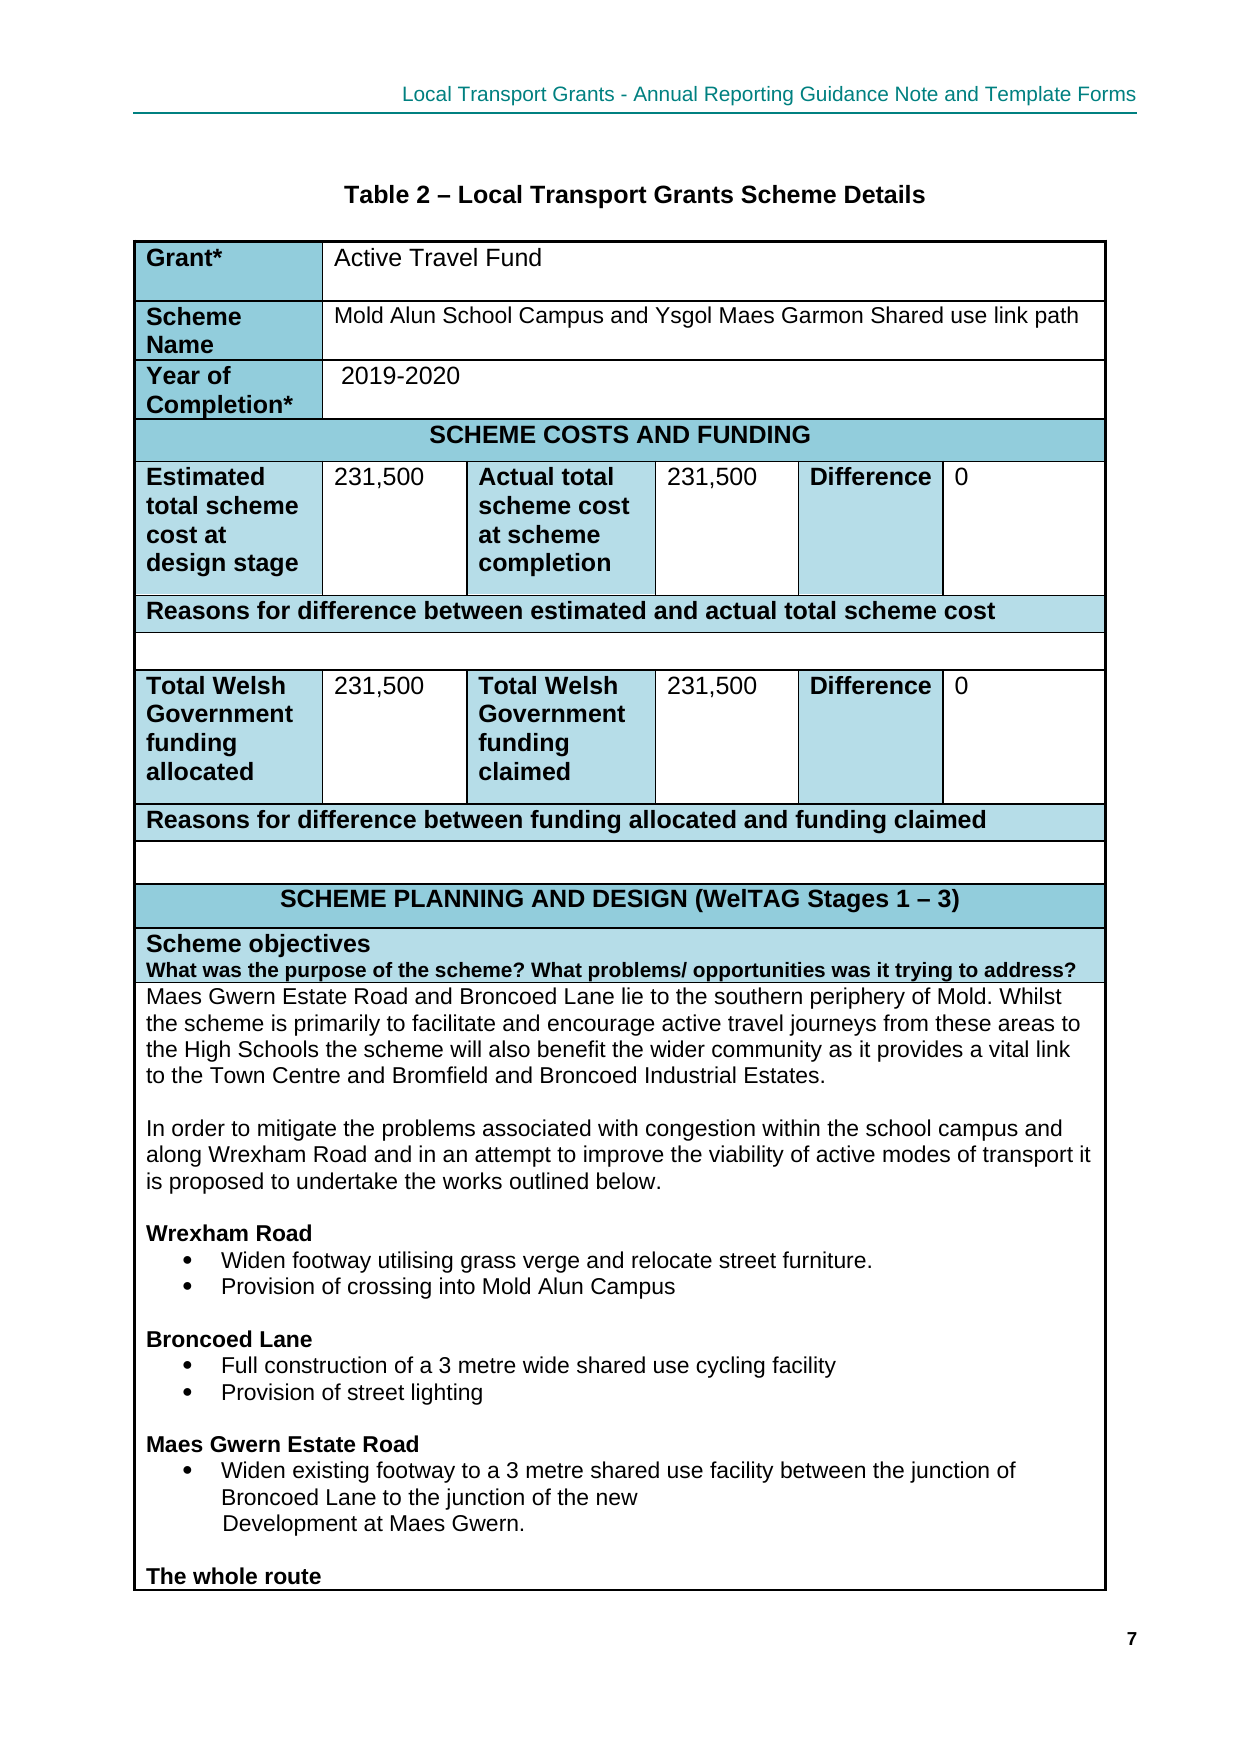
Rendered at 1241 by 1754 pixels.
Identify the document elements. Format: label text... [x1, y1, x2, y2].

table_cell Difference [799, 462, 942, 594]
table_cell Year of Completion* [136, 361, 322, 418]
table_cell Scheme objectives What was the purpose of the scheme? What problems/ opportunities was it trying to address? [136, 929, 1104, 982]
table_cell 231,500 [323, 462, 466, 594]
table_cell Reasons for difference between funding allocated and funding claimed [136, 805, 1104, 840]
table_cell Mold Alun School Campus and Ysgol Maes Garmon Shared use link path [323, 302, 1104, 359]
table_cell Total Welsh Government funding allocated [136, 671, 322, 803]
table_cell Actual total scheme cost at scheme completion [468, 462, 655, 594]
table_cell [136, 983, 1104, 1589]
table_cell Difference [799, 671, 942, 803]
table_cell 0 [944, 671, 1104, 803]
subtitle Table 2 – Local Transport Grants Scheme Details [133, 177, 1137, 208]
table_header Grant* [136, 243, 322, 300]
table_cell 231,500 [656, 671, 798, 803]
table_cell SCHEME PLANNING AND DESIGN (WelTAG Stages 1 – 3) [136, 885, 1104, 927]
table_cell 2019-2020 [323, 361, 1104, 418]
table_cell 231,500 [656, 462, 798, 594]
table_header Active Travel Fund [323, 243, 1104, 300]
table_cell Total Welsh Government funding claimed [468, 671, 655, 803]
table_cell SCHEME COSTS AND FUNDING [136, 420, 1104, 461]
table_cell [136, 842, 1104, 883]
table_cell [136, 633, 1104, 669]
table_cell Reasons for difference between estimated and actual total scheme cost [136, 596, 1104, 632]
table_cell 0 [944, 462, 1104, 594]
table_cell Scheme Name [136, 302, 322, 359]
table_cell 231,500 [323, 671, 466, 803]
table_cell Estimated total scheme cost at design stage [136, 462, 322, 594]
